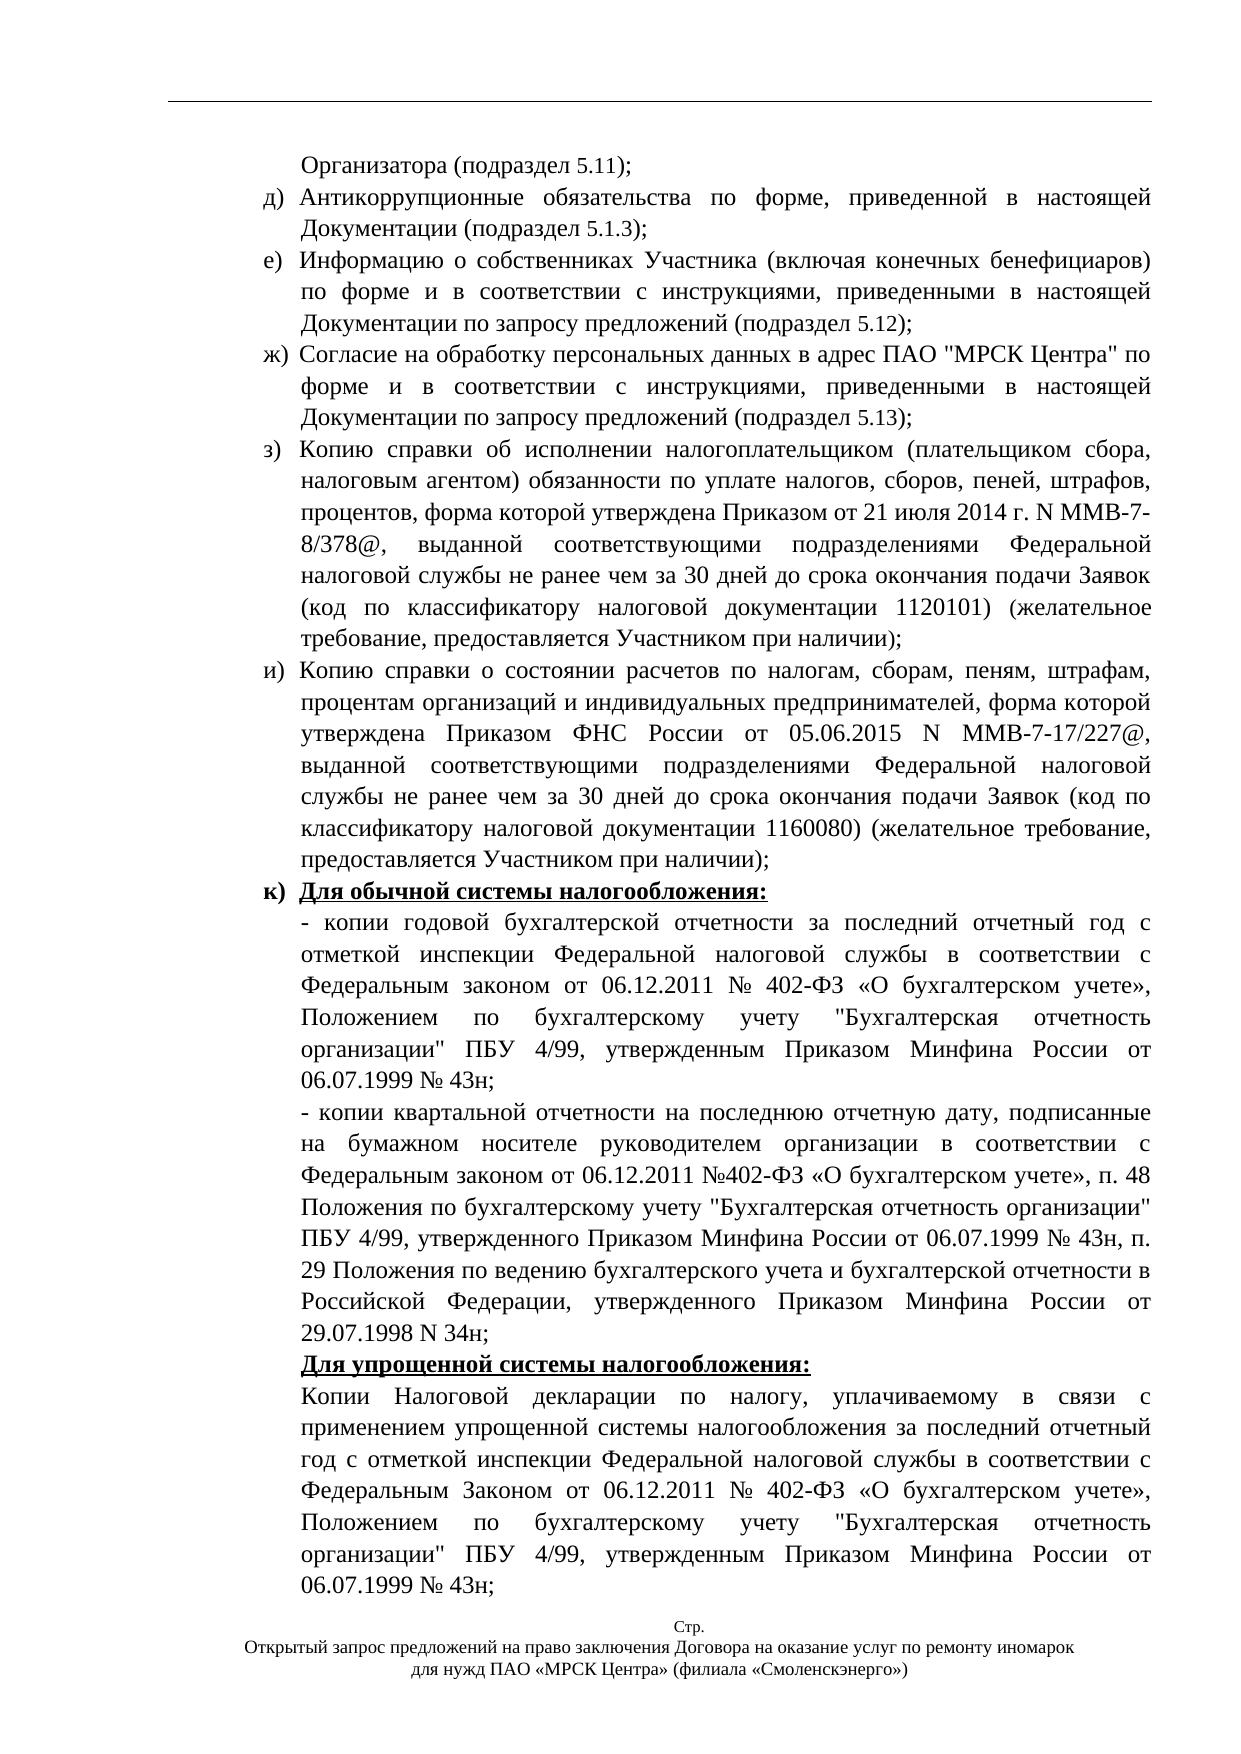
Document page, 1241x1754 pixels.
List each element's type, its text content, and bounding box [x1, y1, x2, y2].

list Копию справки об исполнении налогоплательщиком (плательщиком сбора, налоговым агентом) обязанности по уплате налогов, сборов, пеней, штрафов, процентов, форма которой утверждена Приказом от 21 июля 2014 г. N ММВ-7-8/378@, выданной соответствующими подразделениями Федеральной налоговой службы не ранее чем за 30 дней до срока окончания подачи Заявок (код по классификатору налоговой документации 1120101) (желательное требование, предоставляется Участником при наличии); [263, 434, 1152, 652]
list Антикоррупционные обязательства по форме, приведенной в настоящей Документации (подраздел 5.1.3); [263, 182, 1152, 242]
list Для обычной системы налогообложения: [263, 876, 1152, 905]
list Копию справки о состоянии расчетов по налогам, сборам, пеням, штрафам, процентам организаций и индивидуальных предпринимателей, форма которой утверждена Приказом ФНС России от 05.06.2015 N ММВ-7-17/227@, выданной соответствующими подразделениями Федеральной налоговой службы не ранее чем за 30 дней до срока окончания подачи Заявок (код по классификатору налоговой документации 1160080) (желательное требование, предоставляется Участником при наличии); [263, 655, 1152, 873]
text Для упрощенной системы налогообложения: [301, 1349, 1152, 1378]
text - копии квартальной отчетности на последнюю отчетную дату, подписанные на бумажном носителе руководителем организации в соответствии с Федеральным законом от 06.12.2011 №402-ФЗ «О бухгалтерском учете», п. 48 Положения по бухгалтерскому учету "Бухгалтерская отчетность организации" ПБУ 4/99, утвержденного Приказом Минфина России от 06.07.1999 № 43н, п. 29 Положения по ведению бухгалтерского учета и бухгалтерской отчетности в Российской Федерации, утвержденного Приказом Минфина России от 29.07.1998 N 34н; [301, 1097, 1152, 1347]
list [263, 150, 1152, 179]
text - копии годовой бухгалтерской отчетности за последний отчетный год с отметкой инспекции Федеральной налоговой службы в соответствии с Федеральным законом от 06.12.2011 № 402-ФЗ «О бухгалтерском учете», Положением по бухгалтерскому учету "Бухгалтерская отчетность организации" ПБУ 4/99, утвержденным Приказом Минфина России от 06.07.1999 № 43н; [301, 907, 1152, 1094]
text Копии Налоговой декларации по налогу, уплачиваемому в связи с применением упрощенной системы налогообложения за последний отчетный год с отметкой инспекции Федеральной налоговой службы в соответствии с Федеральным Законом от 06.12.2011 № 402-ФЗ «О бухгалтерском учете», Положением по бухгалтерскому учету "Бухгалтерская отчетность организации" ПБУ 4/99, утвержденным Приказом Минфина России от 06.07.1999 № 43н; [301, 1381, 1152, 1599]
list Согласие на обработку персональных данных в адрес ПАО "МРСК Центра" по форме и в соответствии с инструкциями, приведенными в настоящей Документации по запросу предложений (подраздел 5.13); [263, 339, 1152, 431]
list Информацию о собственниках Участника (включая конечных бенефициаров) по форме и в соответствии с инструкциями, приведенными в настоящей Документации по запросу предложений (подраздел 5.12); [263, 245, 1152, 337]
